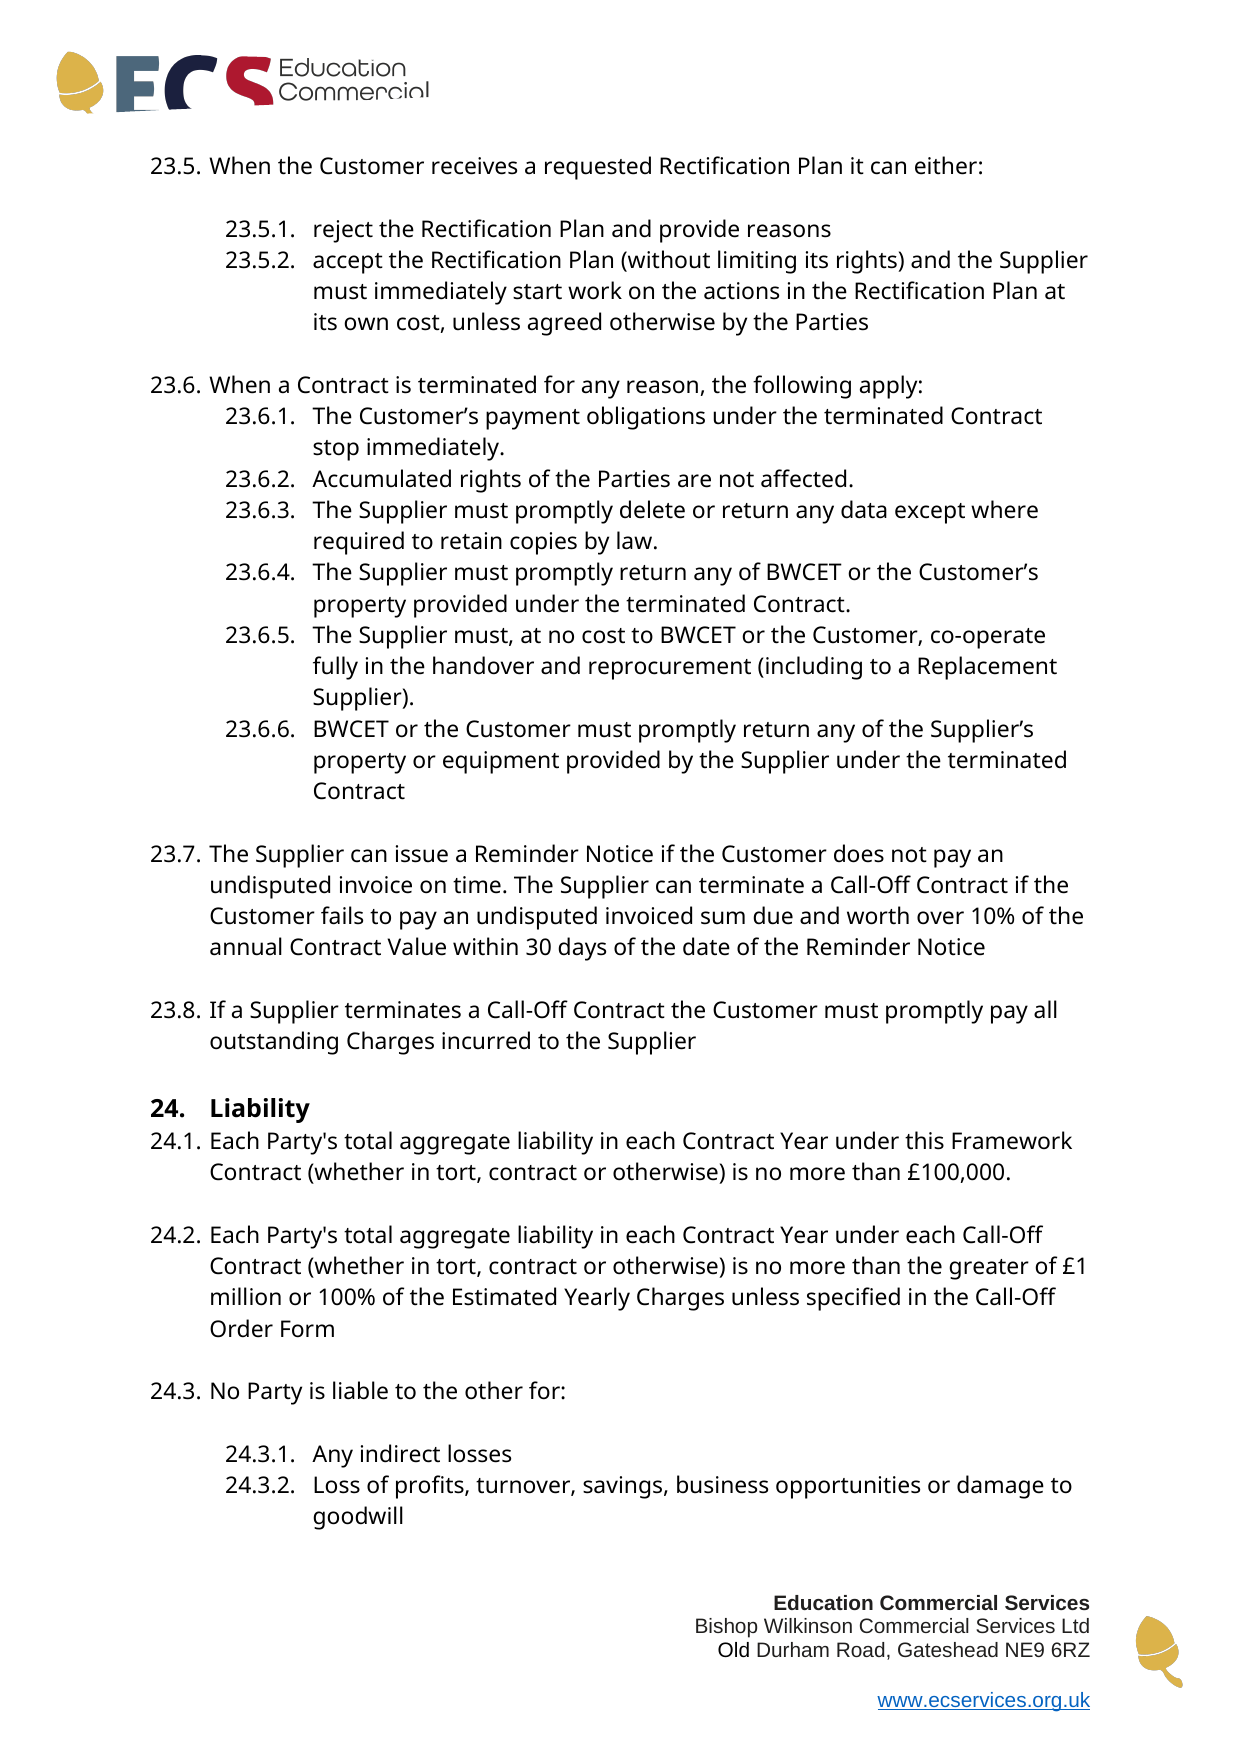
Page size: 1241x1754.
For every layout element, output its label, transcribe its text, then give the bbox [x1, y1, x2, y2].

list If a Supplier terminates a Call-Off Contract the Customer must promptly pay all outstanding Charges incurred to the Supplier [150, 994, 1090, 1056]
subtitle Liability [150, 1091, 1090, 1125]
list Accumulated rights of the Parties are not affected. [225, 462, 1090, 494]
list Any indirect losses [225, 1437, 1090, 1469]
list Loss of profits, turnover, savings, business opportunities or damage to goodwill [225, 1469, 1090, 1531]
list Each Party's total aggregate liability in each Contract Year under each Call-Off Contract (whether in tort, contract or otherwise) is no more than the greater of £1 million or 100% of the Estimated Yearly Charges unless specified in the Call-Off Order Form [150, 1219, 1090, 1344]
list accept the Rectification Plan (without limiting its rights) and the Supplier must immediately start work on the actions in the Rectification Plan at its own cost, unless agreed otherwise by the Parties [225, 244, 1090, 337]
list When a Contract is terminated for any reason, the following apply: [150, 369, 1090, 400]
list BWCET or the Customer must promptly return any of the Supplier’s property or equipment provided by the Supplier under the terminated Contract [225, 712, 1090, 806]
list The Supplier can issue a Reminder Notice if the Customer does not pay an undisputed invoice on time. The Supplier can terminate a Call-Off Contract if the Customer fails to pay an undisputed invoiced sum due and worth over 10% of the annual Contract Value within 30 days of the date of the Reminder Notice [150, 837, 1090, 962]
list The Supplier must, at no cost to BWCET or the Customer, co-operate fully in the handover and reprocurement (including to a Replacement Supplier). [225, 619, 1090, 712]
list The Supplier must promptly return any of BWCET or the Customer’s property provided under the terminated Contract. [225, 556, 1090, 619]
list Each Party's total aggregate liability in each Contract Year under this Framework Contract (whether in tort, contract or otherwise) is no more than £100,000. [150, 1125, 1090, 1187]
list The Customer’s payment obligations under the terminated Contract stop immediately. [225, 400, 1090, 462]
list No Party is liable to the other for: [150, 1375, 1090, 1406]
list The Supplier must promptly delete or return any data except where required to retain copies by law. [225, 494, 1090, 556]
list When the Customer receives a requested Rectification Plan it can either: [150, 150, 1090, 181]
list reject the Rectification Plan and provide reasons [225, 212, 1090, 244]
